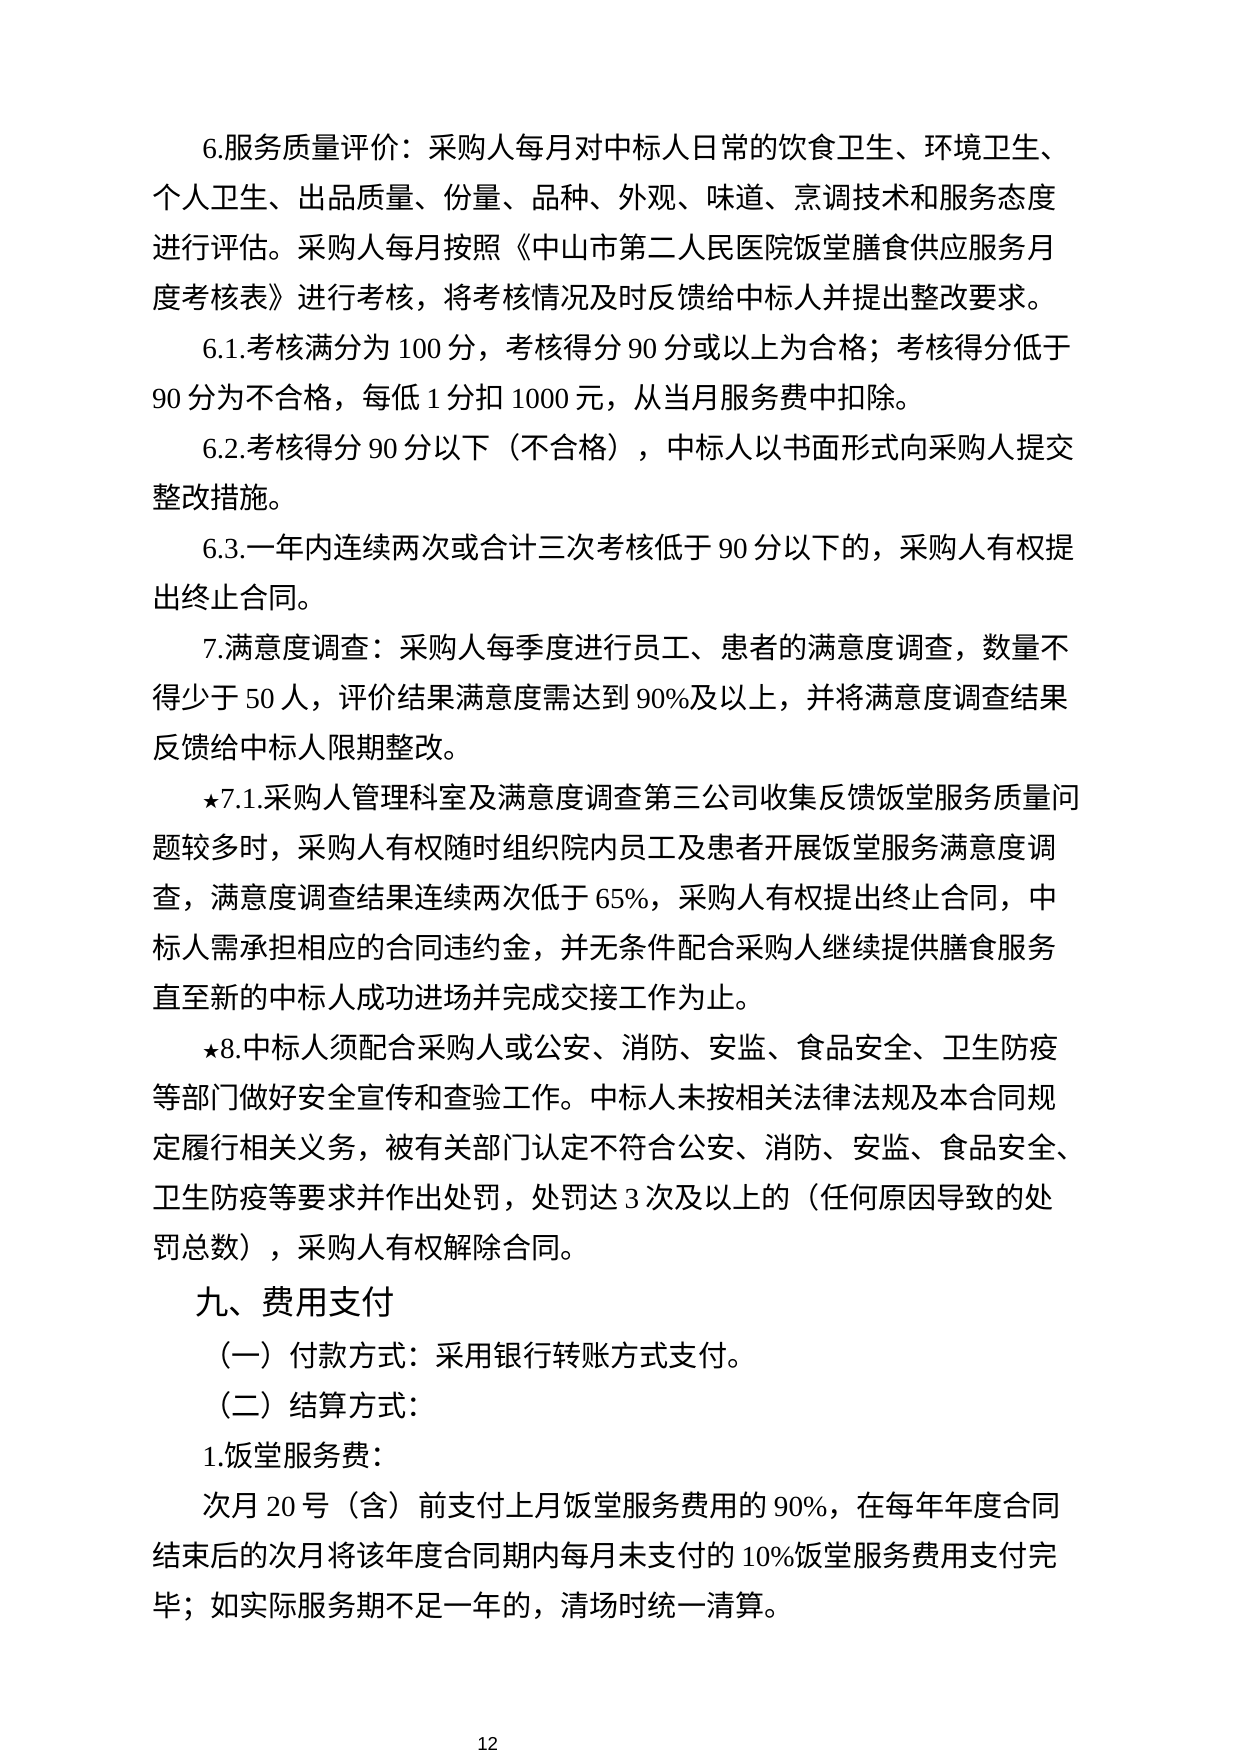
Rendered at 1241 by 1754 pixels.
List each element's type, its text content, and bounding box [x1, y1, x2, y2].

text 6.3.一年内连续两次或合计三次考核低于90分以下的，采购人有权提出终止合同。 [152, 518, 1081, 618]
text （二）结算方式： [152, 1376, 1081, 1426]
text 1.饭堂服务费： [152, 1426, 1081, 1476]
text ★7.1.采购人管理科室及满意度调查第三公司收集反馈饭堂服务质量问题较多时，采购人有权随时组织院内员工及患者开展饭堂服务满意度调查，满意度调查结果连续两次低于65%，采购人有权提出终止合同，中标人需承担相应的合同违约金，并无条件配合采购人继续提供膳食服务直至新的中标人成功进场并完成交接工作为止。 [152, 768, 1081, 1018]
text 7.满意度调查：采购人每季度进行员工、患者的满意度调查，数量不得少于50人，评价结果满意度需达到90%及以上，并将满意度调查结果反馈给中标人限期整改。 [152, 618, 1081, 768]
text 6.2.考核得分90分以下（不合格），中标人以书面形式向采购人提交整改措施。 [152, 418, 1081, 518]
text ★8.中标人须配合采购人或公安、消防、安监、食品安全、卫生防疫等部门做好安全宣传和查验工作。中标人未按相关法律法规及本合同规定履行相关义务，被有关部门认定不符合公安、消防、安监、食品安全、卫生防疫等要求并作出处罚，处罚达3次及以上的（任何原因导致的处罚总数），采购人有权解除合同。 [152, 1018, 1081, 1268]
text 6.服务质量评价：采购人每月对中标人日常的饮食卫生、环境卫生、个人卫生、出品质量、份量、品种、外观、味道、烹调技术和服务态度进行评估。采购人每月按照《中山市第二人民医院饭堂膳食供应服务月度考核表》进行考核，将考核情况及时反馈给中标人并提出整改要求。 [152, 118, 1081, 318]
text 次月20号（含）前支付上月饭堂服务费用的90%，在每年年度合同结束后的次月将该年度合同期内每月未支付的10%饭堂服务费用支付完毕；如实际服务期不足一年的，清场时统一清算。 [152, 1476, 1081, 1626]
text （一）付款方式：采用银行转账方式支付。 [152, 1326, 1081, 1376]
text 6.1.考核满分为100分，考核得分90分或以上为合格；考核得分低于90分为不合格，每低1分扣1000元，从当月服务费中扣除。 [152, 318, 1081, 418]
text 九、费用支付 [128, 1268, 1126, 1326]
